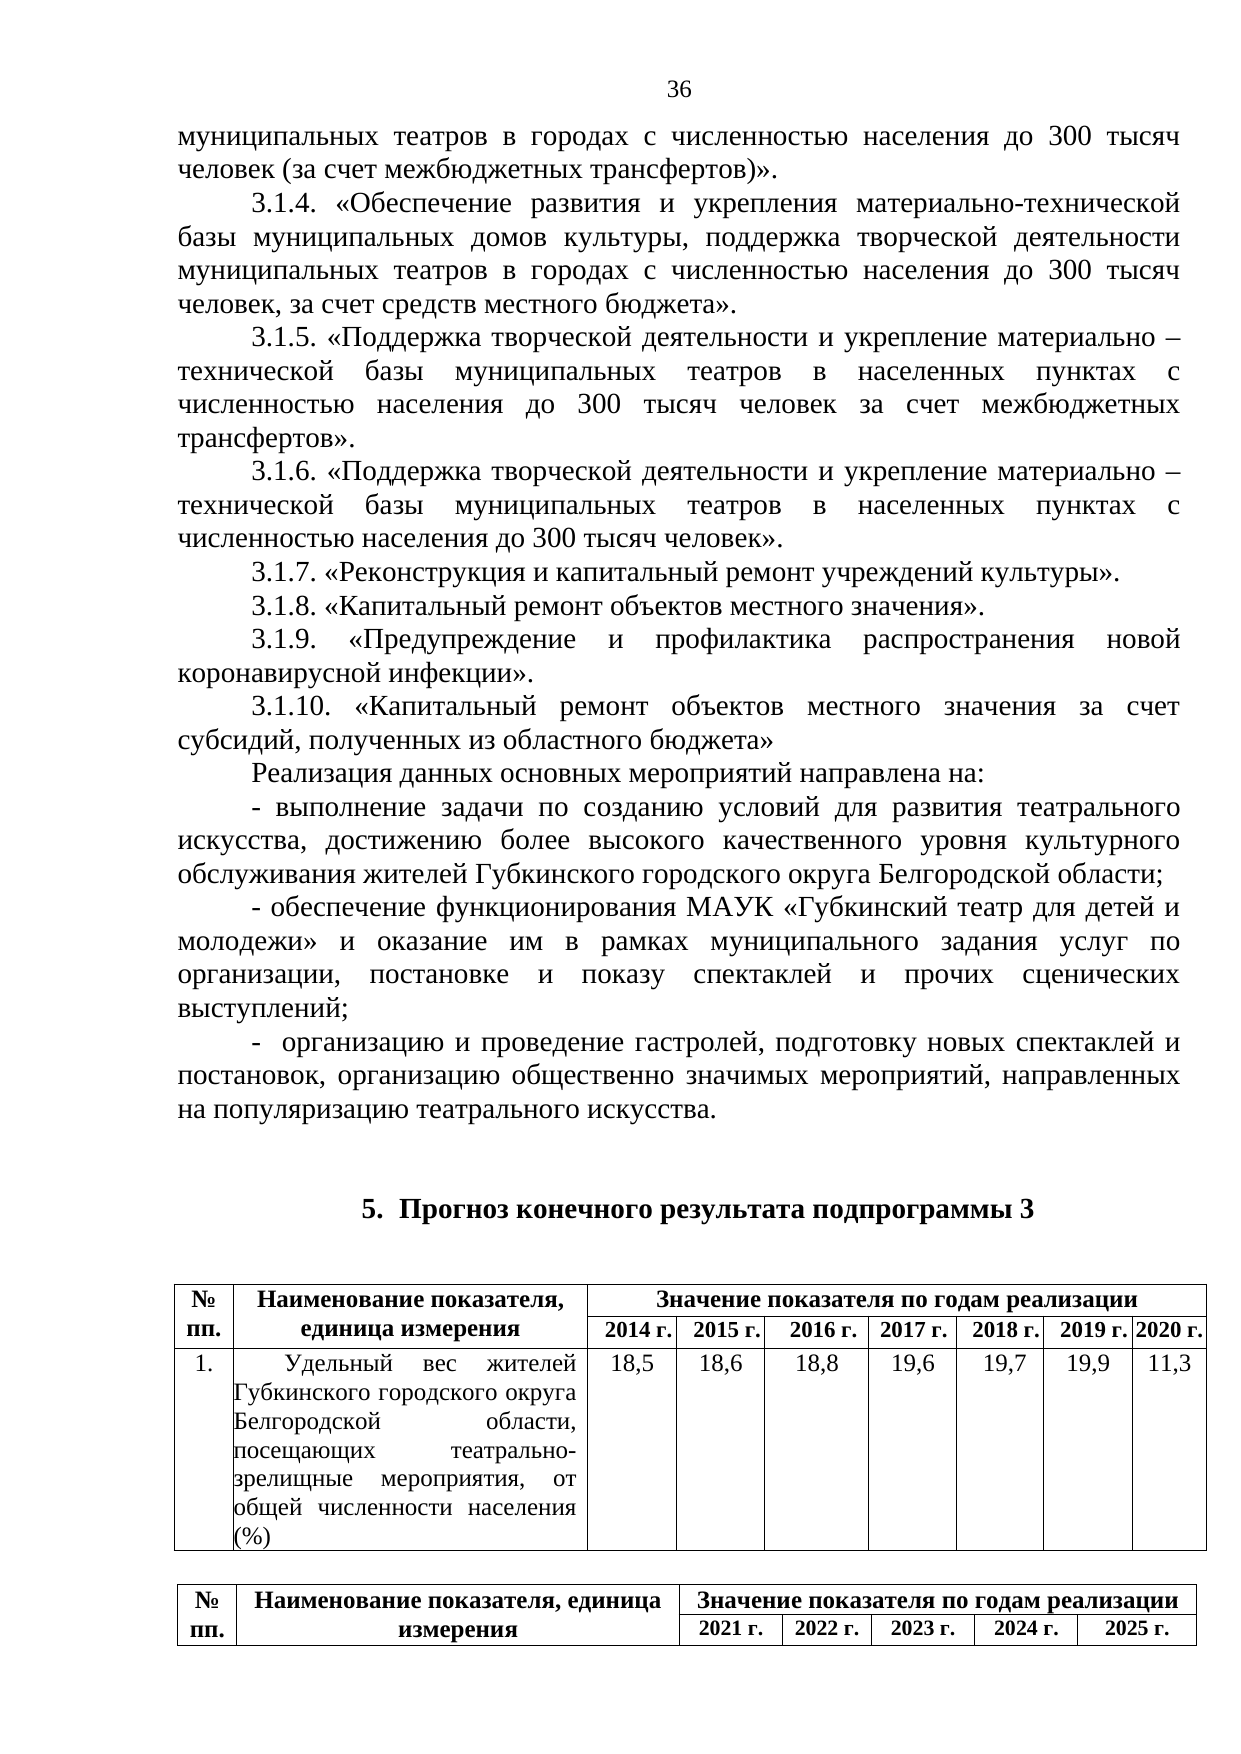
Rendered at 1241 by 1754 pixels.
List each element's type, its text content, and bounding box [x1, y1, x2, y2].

table_cell 18,5 [588, 1349, 676, 1550]
table_cell Удельный вес жителей Губкинского городского округа Белгородской области, посещающих театрально-зрелищные мероприятия, от общей численности населения (%) [234, 1349, 587, 1550]
table_header Значение показателя по годам реализации [680, 1585, 1196, 1614]
text 3.1.9. «Предупреждение и профилактика распространения новой коронавирусной инфекции». [177, 621, 1181, 688]
text 3.1.10. «Капитальный ремонт объектов местного значения за счет субсидий, полученных из областного бюджета» [177, 688, 1181, 755]
table_header Наименование показателя, единица измерения [237, 1585, 679, 1645]
table_cell 2025 г. [1078, 1615, 1196, 1645]
table_cell 2023 г. [872, 1615, 974, 1645]
table_header № пп. [178, 1585, 236, 1645]
table_header Наименование показателя, единица измерения [234, 1285, 587, 1347]
table_cell 2024 г. [975, 1615, 1077, 1645]
table_cell 19,9 [1044, 1349, 1132, 1550]
text - организацию и проведение гастролей, подготовку новых спектаклей и постановок, организацию общественно значимых мероприятий, направленных на популяризацию театрального искусства. [177, 1024, 1181, 1124]
table_header Значение показателя по годам реализации [588, 1285, 1206, 1316]
text 3.1.5. «Поддержка творческой деятельности и укрепление материально – технической базы муниципальных театров в населенных пунктах с численностью населения до 300 тысяч человек за счет межбюджетных трансфертов». [177, 319, 1181, 453]
table_cell . [1044, 1317, 1132, 1347]
table_cell . [765, 1317, 868, 1347]
table_cell . [677, 1317, 764, 1347]
table_cell . [869, 1317, 956, 1347]
text - обеспечение функционирования МАУК «Губкинский театр для детей и молодежи» и оказание им в рамках муниципального задания услуг по организации, постановке и показу спектаклей и прочих сценических выступлений; [177, 889, 1181, 1024]
table_cell 11,3 [1133, 1349, 1206, 1550]
text 3.1.8. «Капитальный ремонт объектов местного значения». [177, 588, 1181, 621]
table_cell 19,7 [957, 1349, 1043, 1550]
table_cell . [1133, 1317, 1206, 1347]
text - выполнение задачи по созданию условий для развития театрального искусства, достижению более высокого качественного уровня культурного обслуживания жителей Губкинского городского округа Белгородской области; [177, 789, 1181, 889]
text 3.1.4. «Обеспечение развития и укрепления материально-технической базы муниципальных домов культуры, поддержка творческой деятельности муниципальных театров в городах с численностью населения до 300 тысяч человек, за счет средств местного бюджета». [177, 185, 1181, 319]
list Прогноз конечного результата подпрограммы 3 [215, 1191, 1181, 1225]
table_cell 18,6 [677, 1349, 764, 1550]
table_cell . [588, 1317, 676, 1347]
table_cell . [957, 1317, 1043, 1347]
text Реализация данных основных мероприятий направлена на: [177, 755, 1181, 789]
table_cell 2021 г. [680, 1615, 782, 1645]
text 3.1.7. «Реконструкция и капитальный ремонт учреждений культуры». [177, 554, 1181, 588]
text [177, 118, 1181, 185]
table_cell 1. [175, 1349, 233, 1550]
table_cell 2022 г. [783, 1615, 871, 1645]
text 3.1.6. «Поддержка творческой деятельности и укрепление материально – технической базы муниципальных театров в населенных пунктах с численностью населения до 300 тысяч человек». [177, 453, 1181, 554]
table_header № пп. [175, 1285, 233, 1347]
table_cell 19,6 [869, 1349, 956, 1550]
table_cell 18,8 [765, 1349, 868, 1550]
